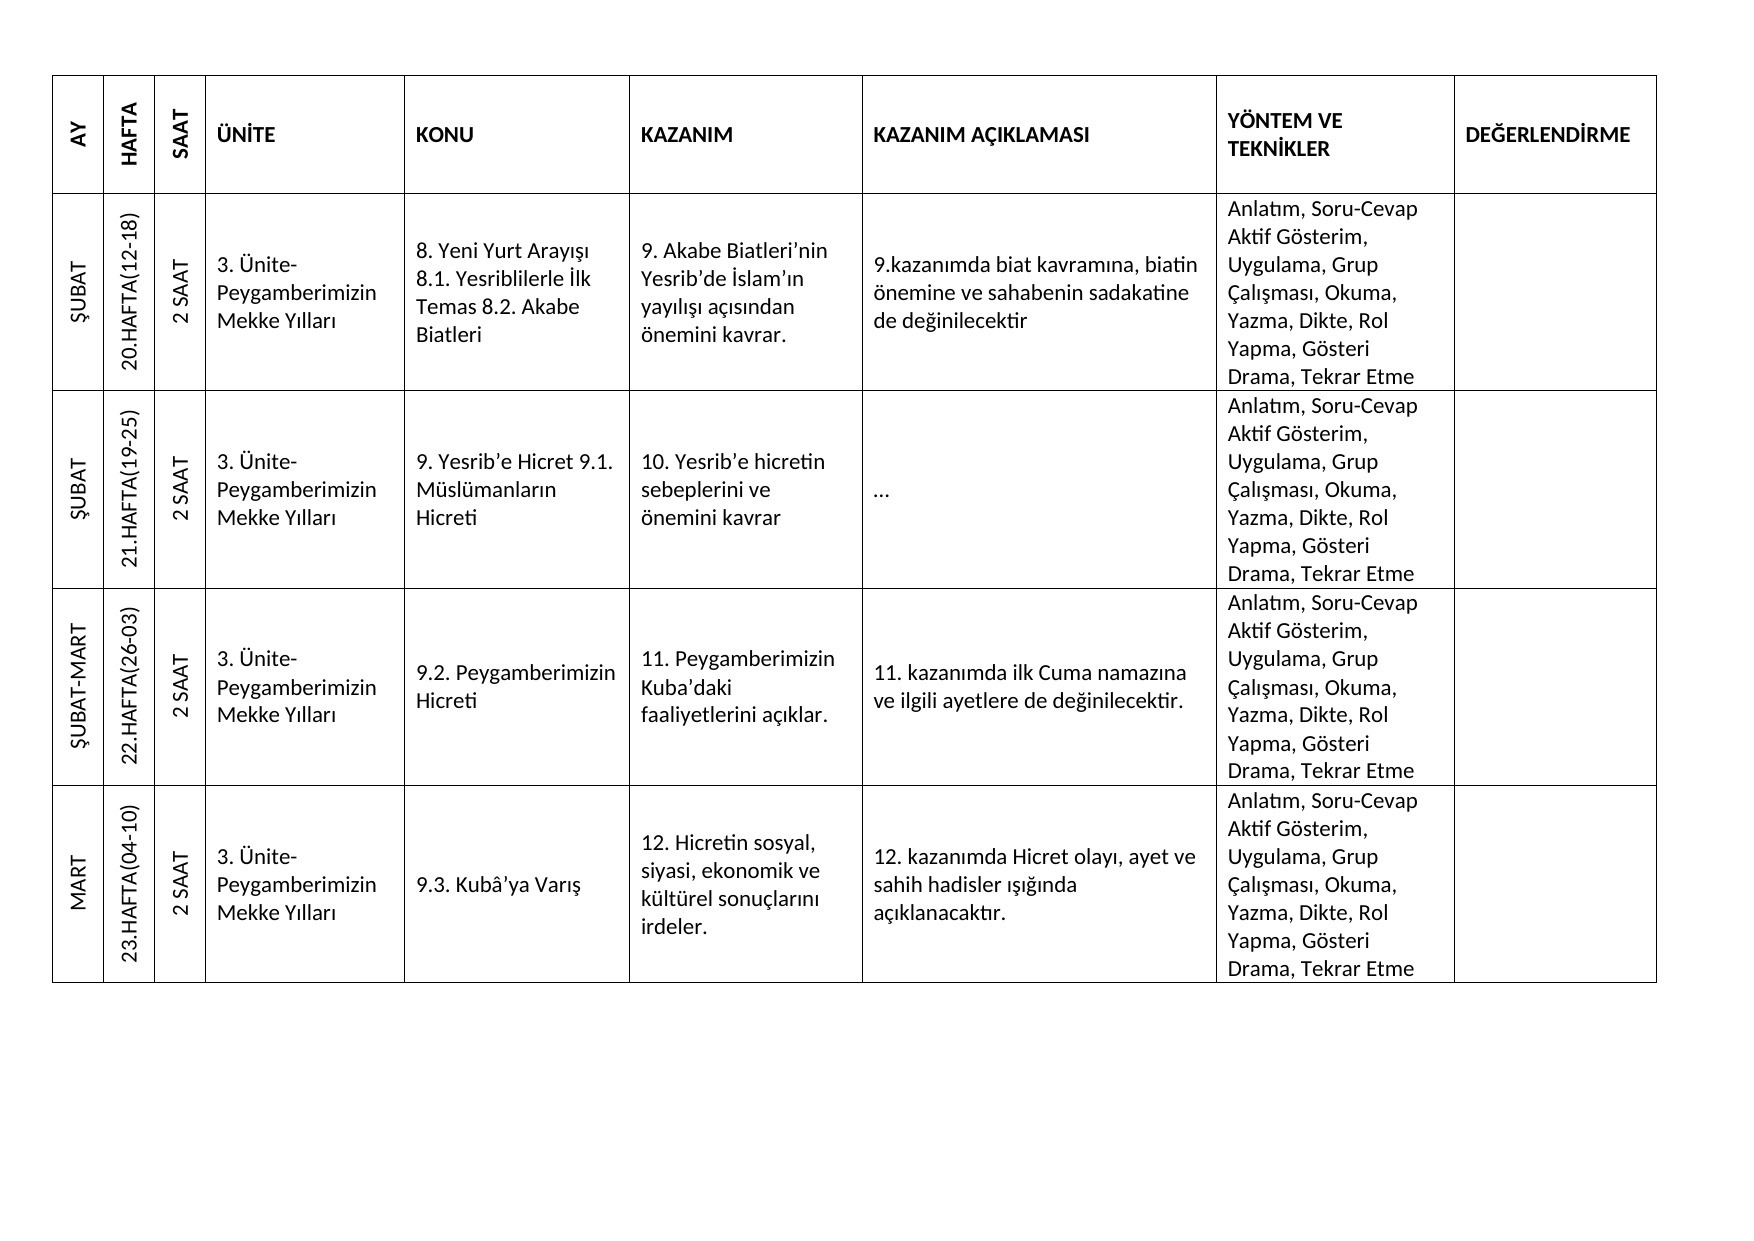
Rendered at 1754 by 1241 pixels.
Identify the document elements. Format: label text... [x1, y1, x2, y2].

table_header KONU [405, 76, 629, 193]
table_header ÜNİTE [206, 76, 404, 193]
table_cell 10. Yesrib’e hicretin sebeplerini ve önemini kavrar [630, 391, 862, 587]
table_header KAZANIM [630, 76, 862, 193]
table_cell 3. Ünite- Peygamberimizin Mekke Yılları [206, 391, 404, 587]
table_cell 9.kazanımda biat kavramına, biatin önemine ve sahabenin sadakatine de değinilecektir [863, 194, 1216, 390]
table_cell 9. Yesrib’e Hicret 9.1. Müslümanların Hicreti [405, 391, 629, 587]
table_cell 11. kazanımda ilk Cuma namazına ve ilgili ayetlere de değinilecektir. [863, 589, 1216, 785]
table_cell 2 SAAT [155, 391, 205, 587]
table_cell 11. Peygamberimizin Kuba’daki faaliyetlerini açıklar. [630, 589, 862, 785]
table_cell 9. Akabe Biatleri’nin Yesrib’de İslam’ın yayılışı açısından önemini kavrar. [630, 194, 862, 390]
table_header SAAT [155, 76, 205, 193]
table_cell [1455, 589, 1656, 785]
table_cell MART [53, 786, 103, 982]
table_header DEĞERLENDİRME [1455, 76, 1656, 193]
table_header HAFTA [104, 76, 154, 193]
table_cell 2 SAAT [155, 194, 205, 390]
table_cell 3. Ünite- Peygamberimizin Mekke Yılları [206, 589, 404, 785]
table_cell [1455, 786, 1656, 982]
table_cell 9.3. Kubâ’ya Varış [405, 786, 629, 982]
table_cell ŞUBAT-MART [53, 589, 103, 785]
table_cell Anlatım, Soru-Cevap Aktif Gösterim, Uygulama, Grup Çalışması, Okuma, Yazma, Dikte, Rol Yapma, Gösteri Drama, Tekrar Etme [1217, 391, 1454, 587]
table_cell [1455, 391, 1656, 587]
table_cell 20.HAFTA(12-18) [104, 194, 154, 390]
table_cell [1217, 194, 1454, 390]
table_header YÖNTEM VE TEKNİKLER [1217, 76, 1454, 193]
table_cell 12. kazanımda Hicret olayı, ayet ve sahih hadisler ışığında açıklanacaktır. [863, 786, 1216, 982]
table_cell 3. Ünite- Peygamberimizin Mekke Yılları [206, 786, 404, 982]
table_cell 22.HAFTA(26-03) [104, 589, 154, 785]
table_cell 8. Yeni Yurt Arayışı 8.1. Yesriblilerle İlk Temas 8.2. Akabe Biatleri [405, 194, 629, 390]
table_cell 2 SAAT [155, 786, 205, 982]
table_cell [1455, 194, 1656, 390]
table_cell 2 SAAT [155, 589, 205, 785]
table_cell 23.HAFTA(04-10) [104, 786, 154, 982]
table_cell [1217, 786, 1454, 982]
table_cell 3. Ünite- Peygamberimizin Mekke Yılları [206, 194, 404, 390]
table_cell Anlatım, Soru-Cevap Aktif Gösterim, Uygulama, Grup Çalışması, Okuma, Yazma, Dikte, Rol Yapma, Gösteri Drama, Tekrar Etme [1217, 589, 1454, 785]
table_cell 12. Hicretin sosyal, siyasi, ekonomik ve kültürel sonuçlarını irdeler. [630, 786, 862, 982]
table_cell ŞUBAT [53, 391, 103, 587]
table_header KAZANIM AÇIKLAMASI [863, 76, 1216, 193]
table_cell … [863, 391, 1216, 587]
table_cell 9.2. Peygamberimizin Hicreti [405, 589, 629, 785]
table_header AY [53, 76, 103, 193]
table_cell ŞUBAT [53, 194, 103, 390]
table_cell 21.HAFTA(19-25) [104, 391, 154, 587]
